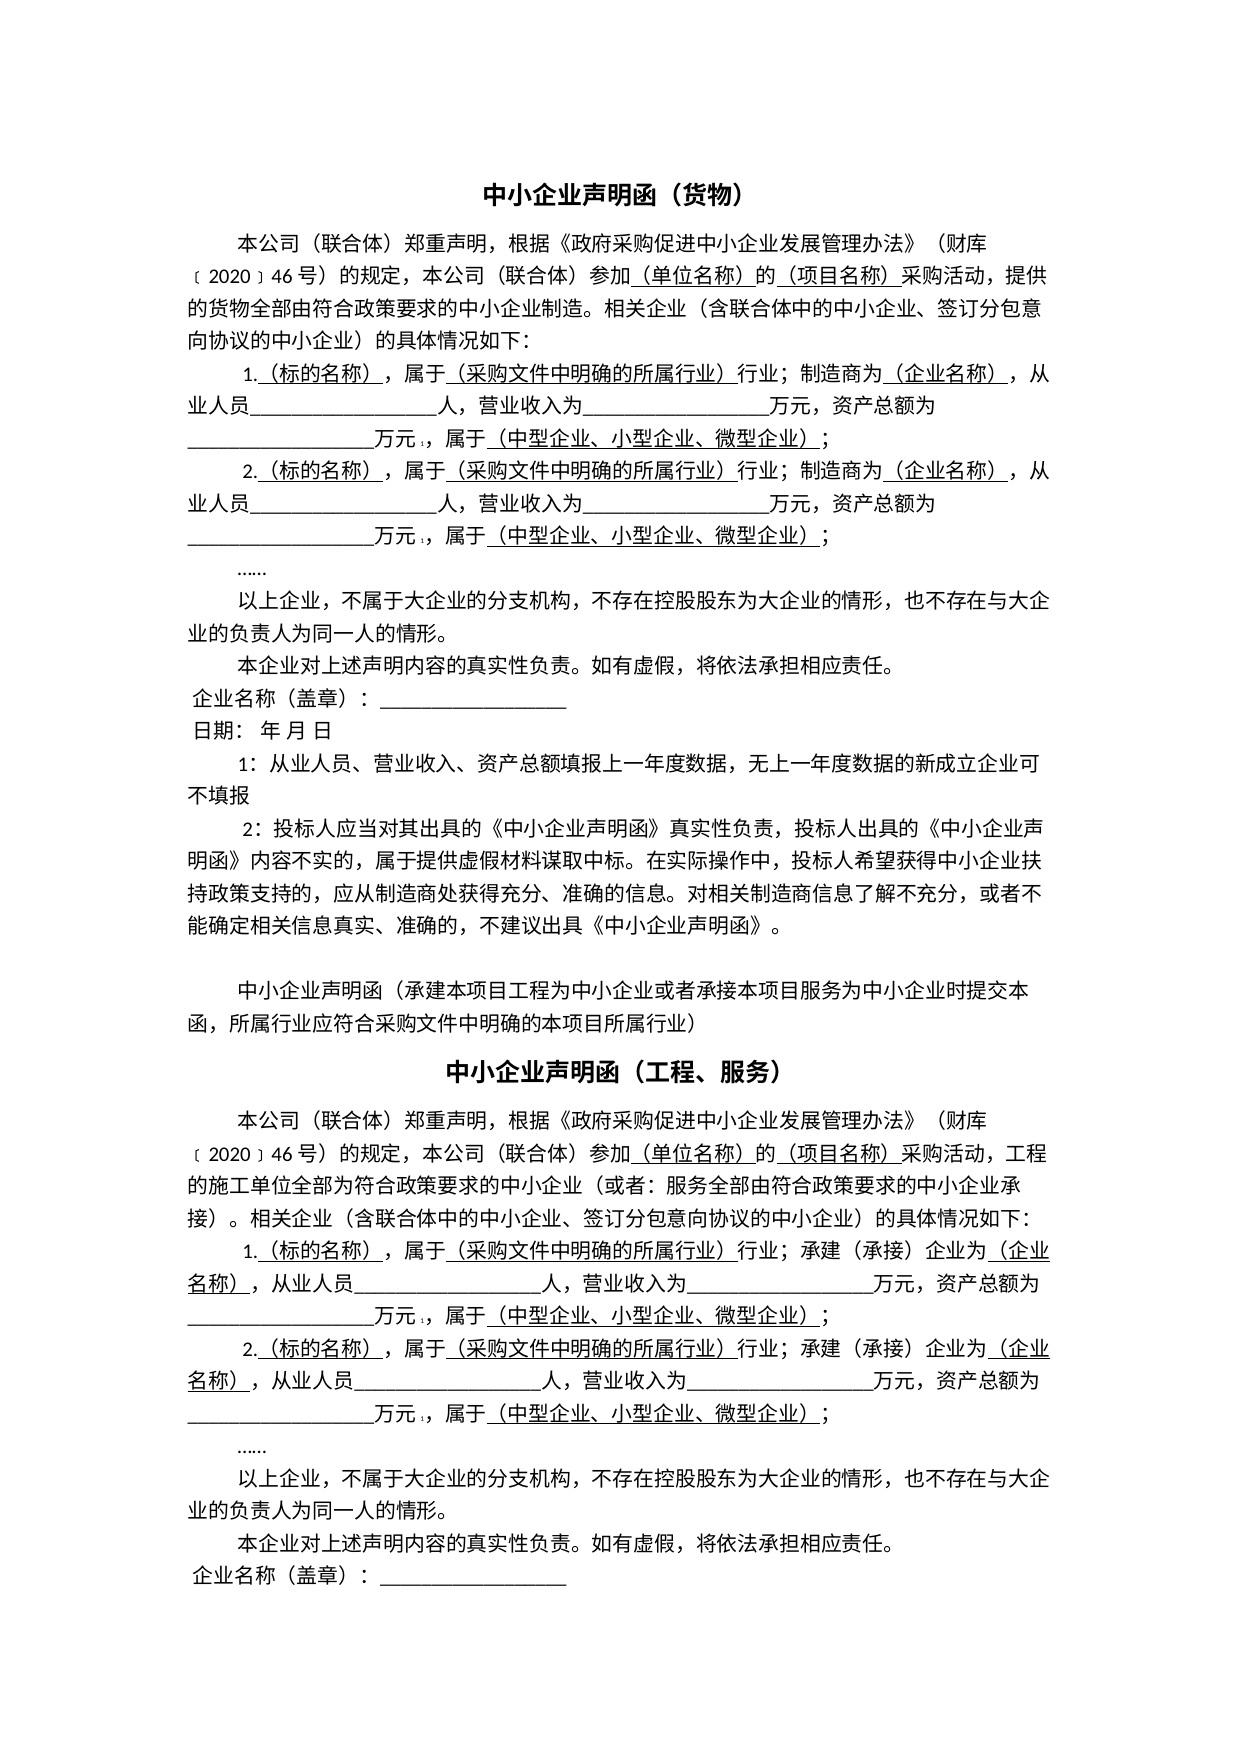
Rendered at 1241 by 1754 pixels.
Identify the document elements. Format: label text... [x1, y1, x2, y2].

text 日期： 年 月 日 [187, 714, 1053, 747]
text 本企业对上述声明内容的真实性负责。如有虚假，将依法承担相应责任。 [187, 649, 1053, 682]
text 本企业对上述声明内容的真实性负责。如有虚假，将依法承担相应责任。 [187, 1527, 1053, 1559]
text 2：投标人应当对其出具的《中小企业声明函》真实性负责，投标人出具的《中小企业声明函》内容不实的，属于提供虚假材料谋取中标。在实际操作中，投标人希望获得中小企业扶持政策支持的，应从制造商处获得充分、准确的信息。对相关制造商信息了解不充分，或者不能确定相关信息真实、准确的，不建议出具《中小企业声明函》。 [187, 812, 1053, 942]
text 企业名称（盖章）：__________________ [187, 1559, 1053, 1592]
text 以上企业，不属于大企业的分支机构，不存在控股股东为大企业的情形，也不存在与大企业的负责人为同一人的情形。 [187, 1462, 1053, 1527]
text 中小企业声明函（工程、服务） [187, 1039, 1053, 1104]
text 2.（标的名称），属于（采购文件中明确的所属行业）行业；承建（承接）企业为（企业名称），从业人员__________________人，营业收入为__________________万元，资产总额为__________________万元1，属于（中型企业、小型企业、微型企业）； [187, 1332, 1053, 1429]
text …… [187, 1429, 1053, 1462]
text …… [187, 552, 1053, 584]
text 中小企业声明函（承建本项目工程为中小企业或者承接本项目服务为中小企业时提交本函，所属行业应符合采购文件中明确的本项目所属行业） [187, 974, 1053, 1039]
text 2.（标的名称），属于（采购文件中明确的所属行业）行业；制造商为（企业名称），从业人员__________________人，营业收入为__________________万元，资产总额为__________________万元1，属于（中型企业、小型企业、微型企业）； [187, 454, 1053, 552]
text 中小企业声明函（货物） [187, 162, 1053, 227]
text 1.（标的名称），属于（采购文件中明确的所属行业）行业；制造商为（企业名称），从业人员__________________人，营业收入为__________________万元，资产总额为__________________万元1，属于（中型企业、小型企业、微型企业）； [187, 357, 1053, 454]
text 本公司（联合体）郑重声明，根据《政府采购促进中小企业发展管理办法》（财库﹝2020﹞46 号）的规定，本公司（联合体）参加（单位名称）的（项目名称）采购活动，提供的货物全部由符合政策要求的中小企业制造。相关企业（含联合体中的中小企业、签订分包意向协议的中小企业）的具体情况如下： [187, 227, 1053, 357]
text 本公司（联合体）郑重声明，根据《政府采购促进中小企业发展管理办法》（财库﹝2020﹞46 号）的规定，本公司（联合体）参加（单位名称）的（项目名称）采购活动，工程的施工单位全部为符合政策要求的中小企业（或者：服务全部由符合政策要求的中小企业承接）。相关企业（含联合体中的中小企业、签订分包意向协议的中小企业）的具体情况如下： [187, 1104, 1053, 1234]
text 1.（标的名称），属于（采购文件中明确的所属行业）行业；承建（承接）企业为（企业名称），从业人员__________________人，营业收入为__________________万元，资产总额为__________________万元1，属于（中型企业、小型企业、微型企业）； [187, 1234, 1053, 1332]
text 以上企业，不属于大企业的分支机构，不存在控股股东为大企业的情形，也不存在与大企业的负责人为同一人的情形。 [187, 584, 1053, 649]
text 企业名称（盖章）：__________________ [187, 682, 1053, 714]
text 1：从业人员、营业收入、资产总额填报上一年度数据，无上一年度数据的新成立企业可不填报 [187, 747, 1053, 812]
